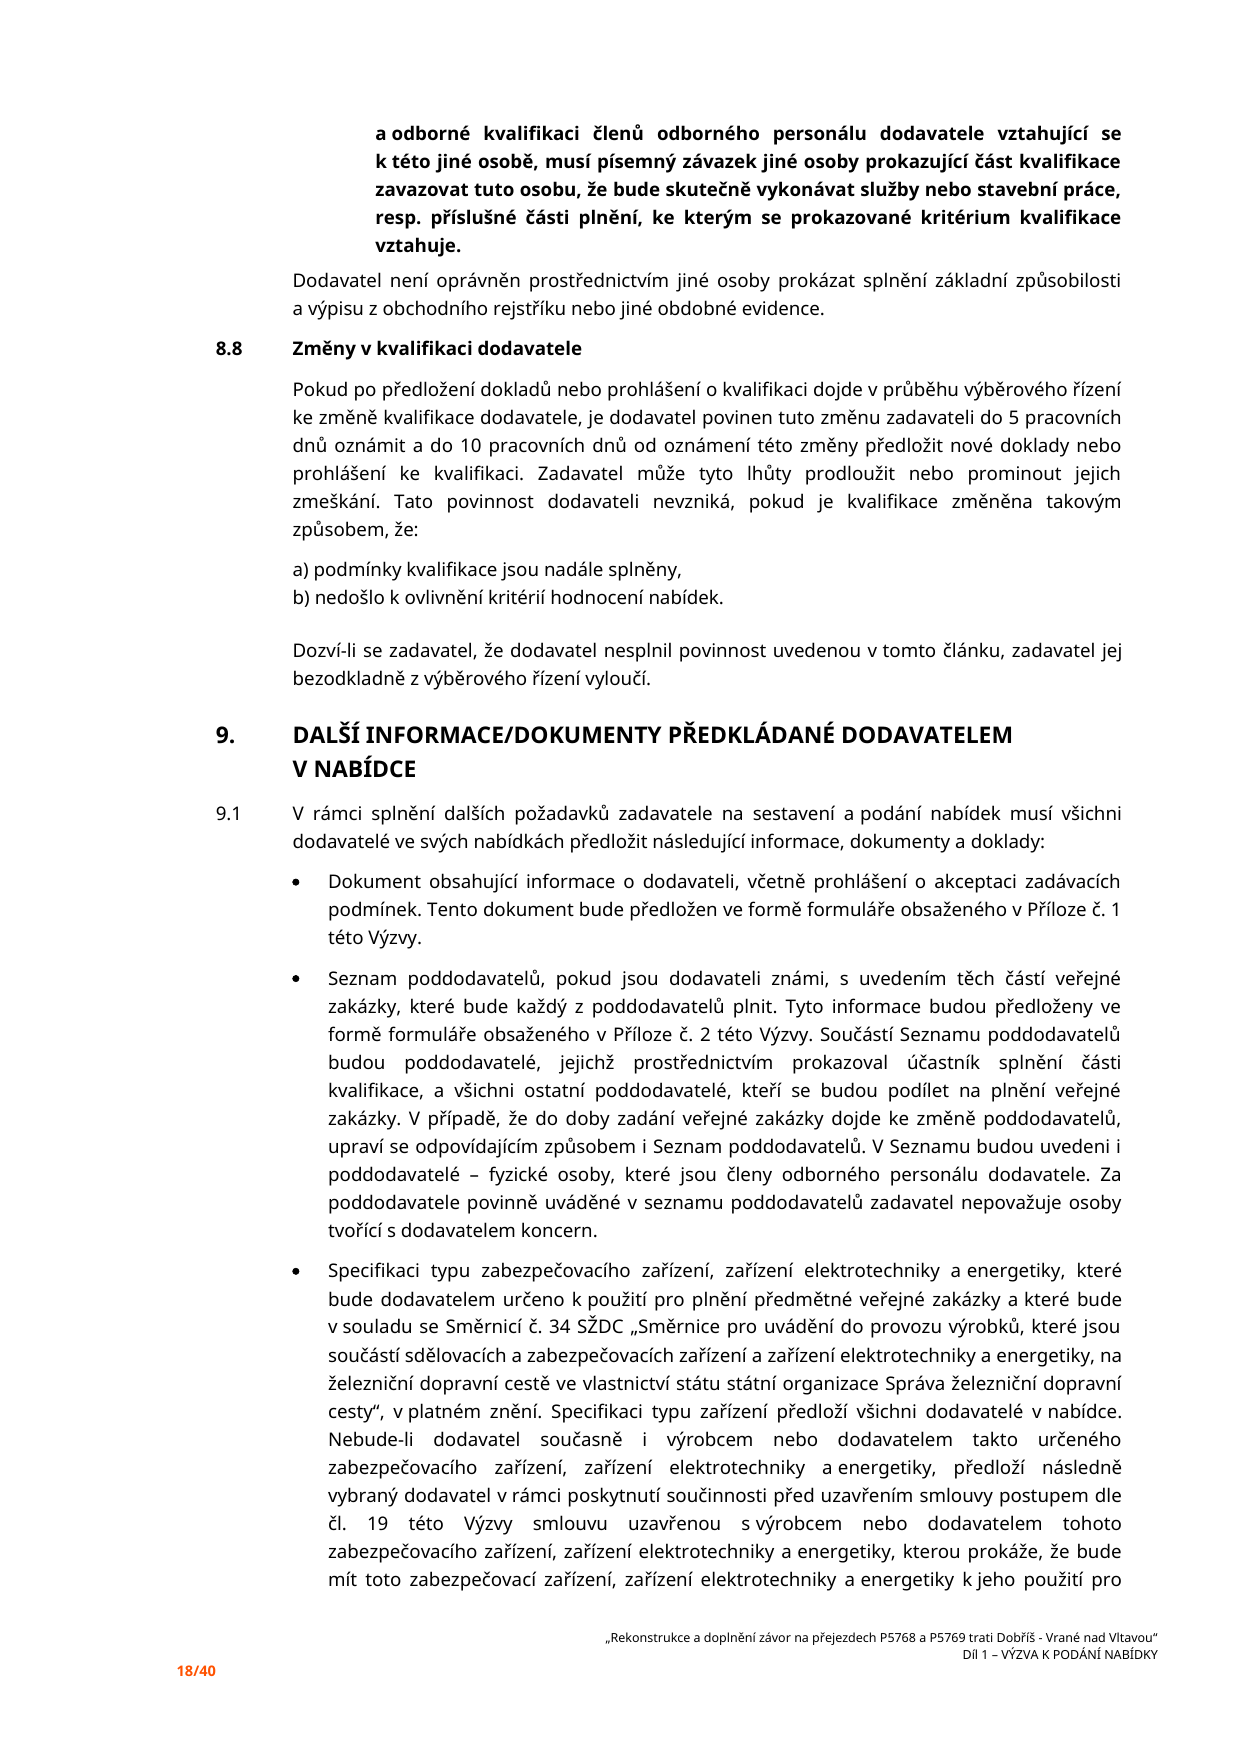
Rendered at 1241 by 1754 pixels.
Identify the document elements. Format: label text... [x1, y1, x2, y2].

text Seznam poddodavatelů, pokud jsou dodavateli známi, s uvedením těch částí veřejné zakázky, které bude každý z poddodavatelů plnit. Tyto informace budou předloženy ve formě formuláře obsaženého v Příloze č. 2 této Výzvy. Součástí Seznamu poddodavatelů budou poddodavatelé, jejichž prostřednictvím prokazoval účastník splnění části kvalifikace, a všichni ostatní poddodavatelé, kteří se budou podílet na plnění veřejné zakázky. V případě, že do doby zadání veřejné zakázky dojde ke změně poddodavatelů, upraví se odpovídajícím způsobem i Seznam poddodavatelů. V Seznamu budou uvedeni i poddodavatelé – fyzické osoby, které jsou členy odborného personálu dodavatele. Za poddodavatele povinně uváděné v seznamu poddodavatelů zadavatel nepovažuje osoby tvořící s dodavatelem koncern. [292, 965, 1122, 1243]
text Pokud po předložení dokladů nebo prohlášení o kvalifikaci dojde v průběhu výběrového řízení ke změně kvalifikace dodavatele, je dodavatel povinen tuto změnu zadavateli do 5 pracovních dnů oznámit a do 10 pracovních dnů od oznámení této změny předložit nové doklady nebo prohlášení ke kvalifikaci. Zadavatel může tyto lhůty prodloužit nebo prominout jejich zmeškání. Tato povinnost dodavateli nevzniká, pokud je kvalifikace změněna takovým způsobem, že: [292, 376, 1122, 542]
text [292, 1258, 1122, 1592]
text Dozví-li se zadavatel, že dodavatel nesplnil povinnost uvedenou v tomto článku, zadavatel jej bezodkladně z výběrového řízení vyloučí. [292, 638, 1122, 691]
text DALŠÍ INFORMACE/DOKUMENTY PŘEDKLÁDANÉ DODAVATELEM V NABÍDCE [216, 719, 1122, 784]
text Dodavatel není oprávněn prostřednictvím jiné osoby prokázat splnění základní způsobilosti a výpisu z obchodního rejstříku nebo jiné obdobné evidence. [292, 267, 1122, 321]
text Dokument obsahující informace o dodavateli, včetně prohlášení o akceptaci zadávacích podmínek. Tento dokument bude předložen ve formě formuláře obsaženého v Příloze č. 1 této Výzvy. [292, 868, 1122, 950]
text a) podmínky kvalifikace jsou nadále splněny, [292, 557, 1122, 582]
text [328, 121, 1122, 258]
text V rámci splnění dalších požadavků zadavatele na sestavení a podání nabídek musí všichni dodavatelé ve svých nabídkách předložit následující informace, dokumenty a doklady: [216, 800, 1122, 853]
text b) nedošlo k ovlivnění kritérií hodnocení nabídek. [292, 585, 1122, 610]
text Změny v kvalifikaci dodavatele [216, 336, 1122, 361]
